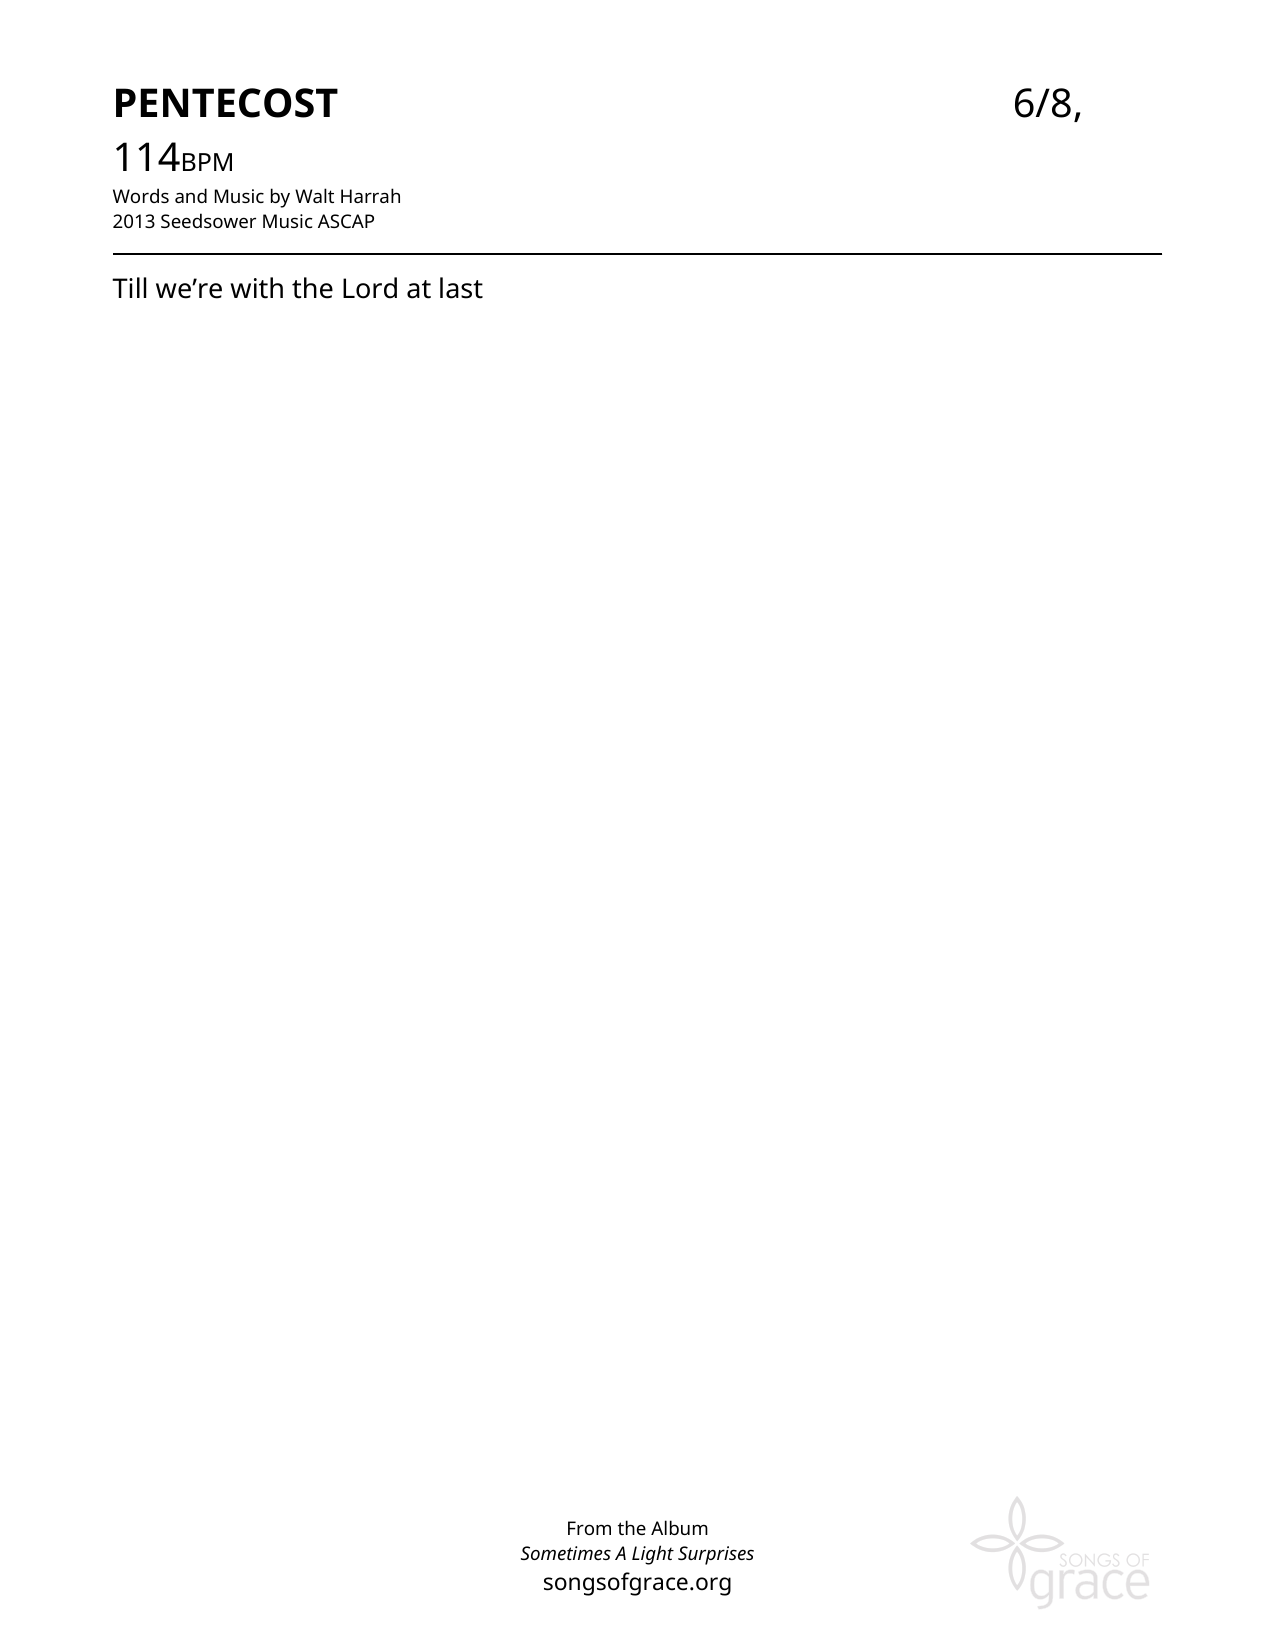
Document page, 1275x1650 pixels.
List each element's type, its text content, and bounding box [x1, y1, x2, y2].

text Till we’re with the Lord at last [112, 269, 1162, 306]
